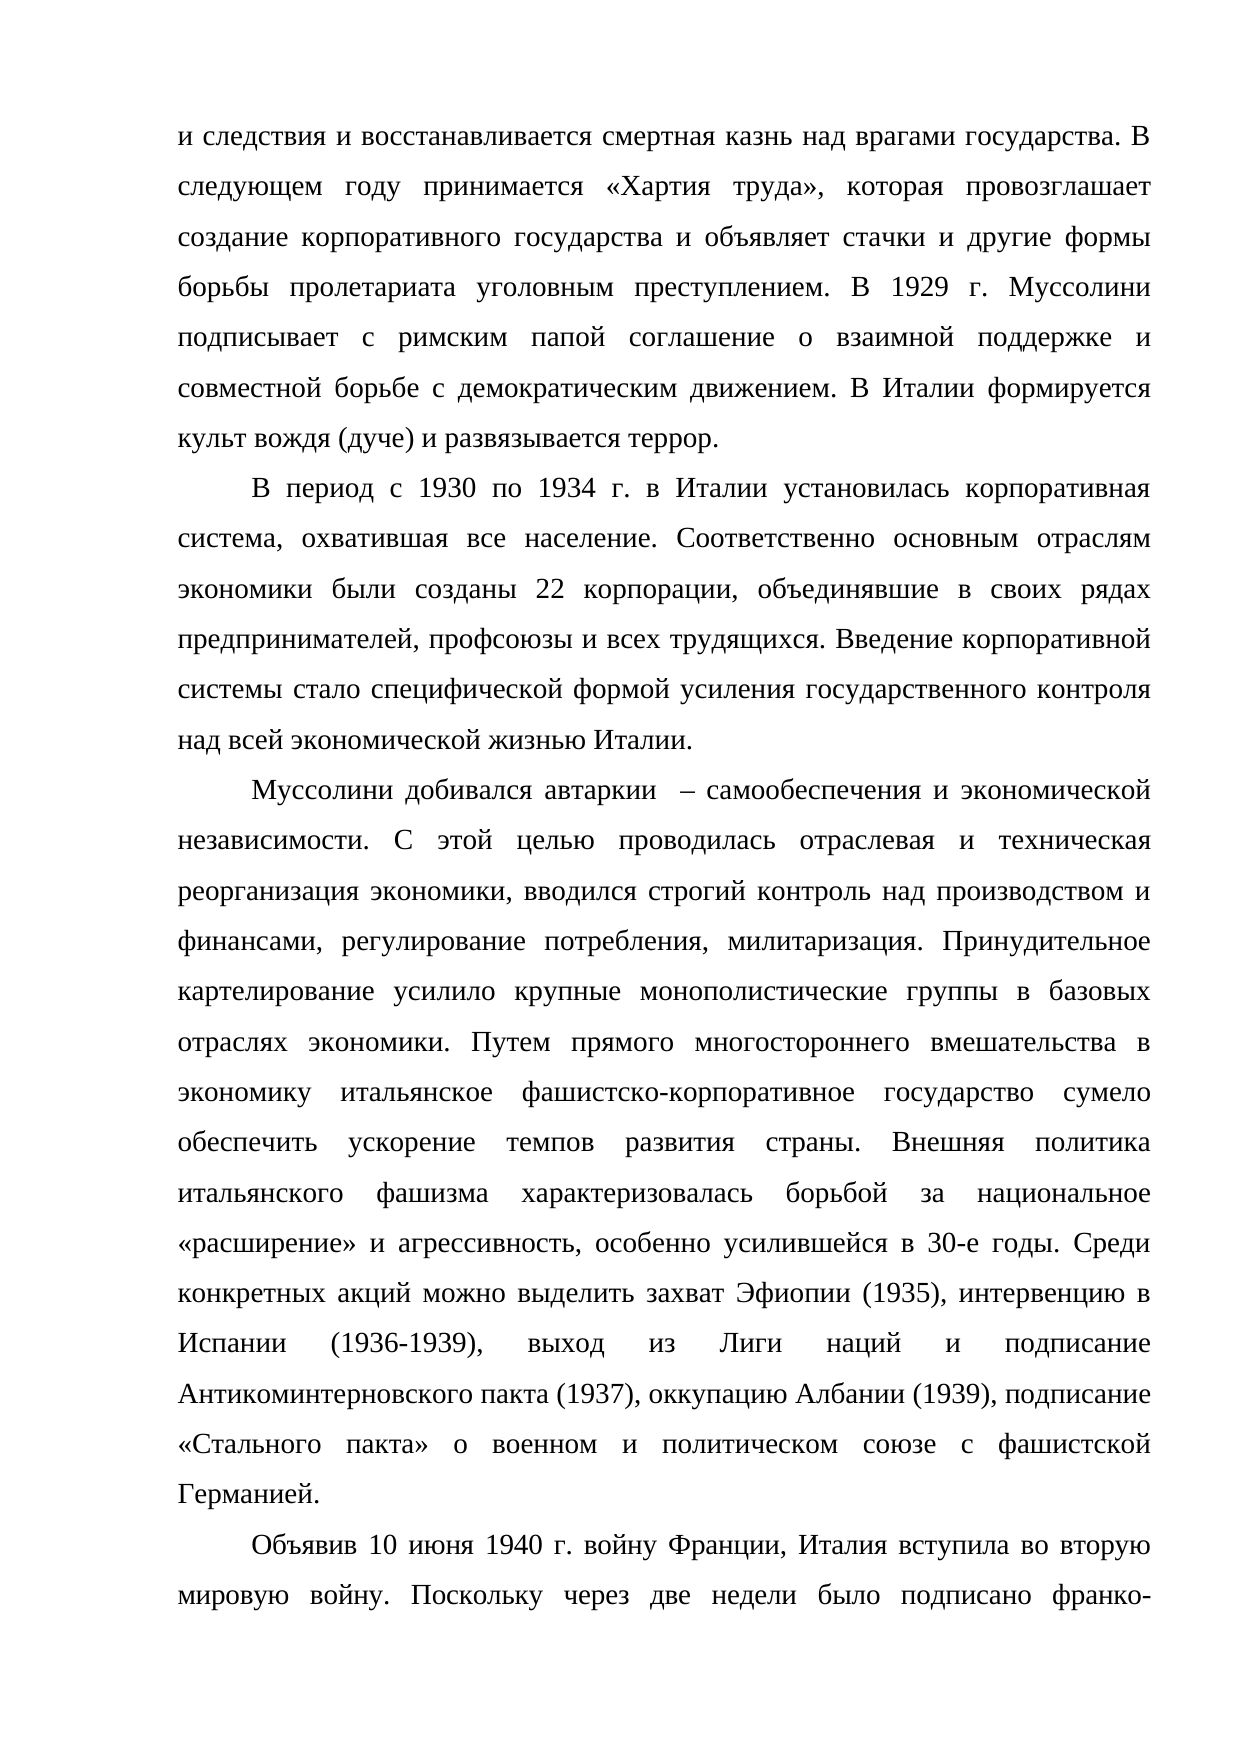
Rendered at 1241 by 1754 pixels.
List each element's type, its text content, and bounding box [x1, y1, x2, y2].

text Муссолини добивался автаркии – самообеспечения и экономической независимости. С этой целью проводилась отраслевая и техническая реорганизация экономики, вводился строгий контроль над производством и финансами, регулирование потребления, милитаризация. Принудительное картелирование усилило крупные монополистические группы в базовых отраслях экономики. Путем прямого многостороннего вмешательства в экономику итальянское фашистско-корпоративное государство сумело обеспечить ускорение темпов развития страны. Внешняя политика итальянского фашизма характеризовалась борьбой за национальное «расширение» и агрессивность, особенно усилившейся в 30-е годы. Среди конкретных акций можно выделить захват Эфиопии (1935), интервенцию в Испании (1936-1939), выход из Лиги наций и подписание Антикоминтерновского пакта (1937), оккупацию Албании (1939), подписание «Стального пакта» о военном и политическом союзе с фашистской Германией. [177, 772, 1152, 1510]
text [177, 118, 1152, 453]
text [177, 1527, 1152, 1611]
text В период с 1930 по 1934 г. в Италии установилась корпоративная система, охватившая все население. Соответственно основным отраслям экономики были созданы 22 корпорации, объединявшие в своих рядах предпринимателей, профсоюзы и всех трудящихся. Введение корпоративной системы стало специфической формой усиления государственного контроля над всей экономической жизнью Италии. [177, 470, 1152, 755]
